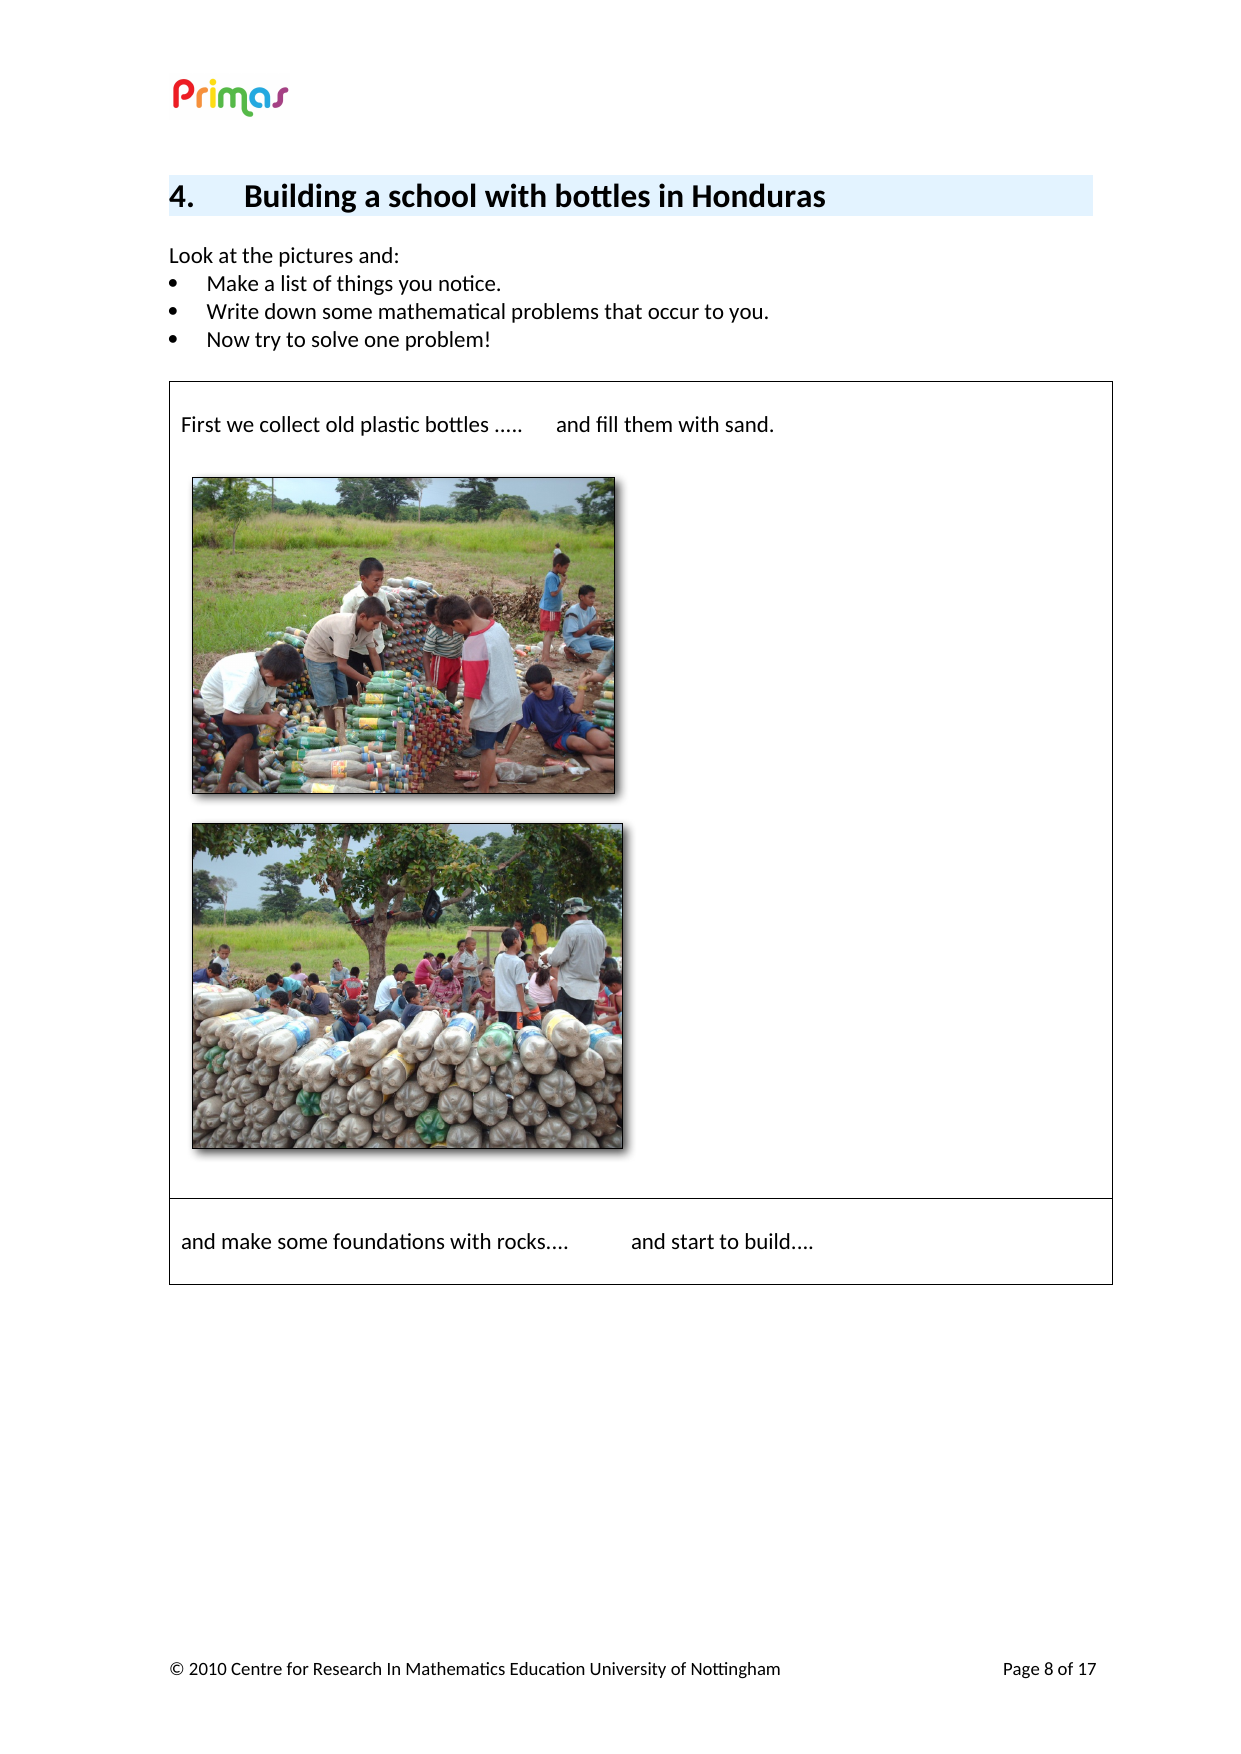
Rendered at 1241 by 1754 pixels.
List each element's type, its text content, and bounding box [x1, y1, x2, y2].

subtitle 4. Building a school with bottles in Honduras [169, 175, 1093, 216]
list Write down some mathematical problems that occur to you. [169, 297, 1093, 325]
picture [193, 824, 622, 1148]
list Make a list of things you notice. [169, 269, 1093, 297]
text Look at the pictures and: [169, 241, 1093, 269]
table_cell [170, 1199, 1112, 1283]
picture [168, 73, 290, 120]
table_header First we collect old plastic bottles ..... and fill them with sand. [170, 382, 1112, 1198]
list Now try to solve one problem! [169, 325, 1093, 353]
picture [193, 478, 614, 793]
